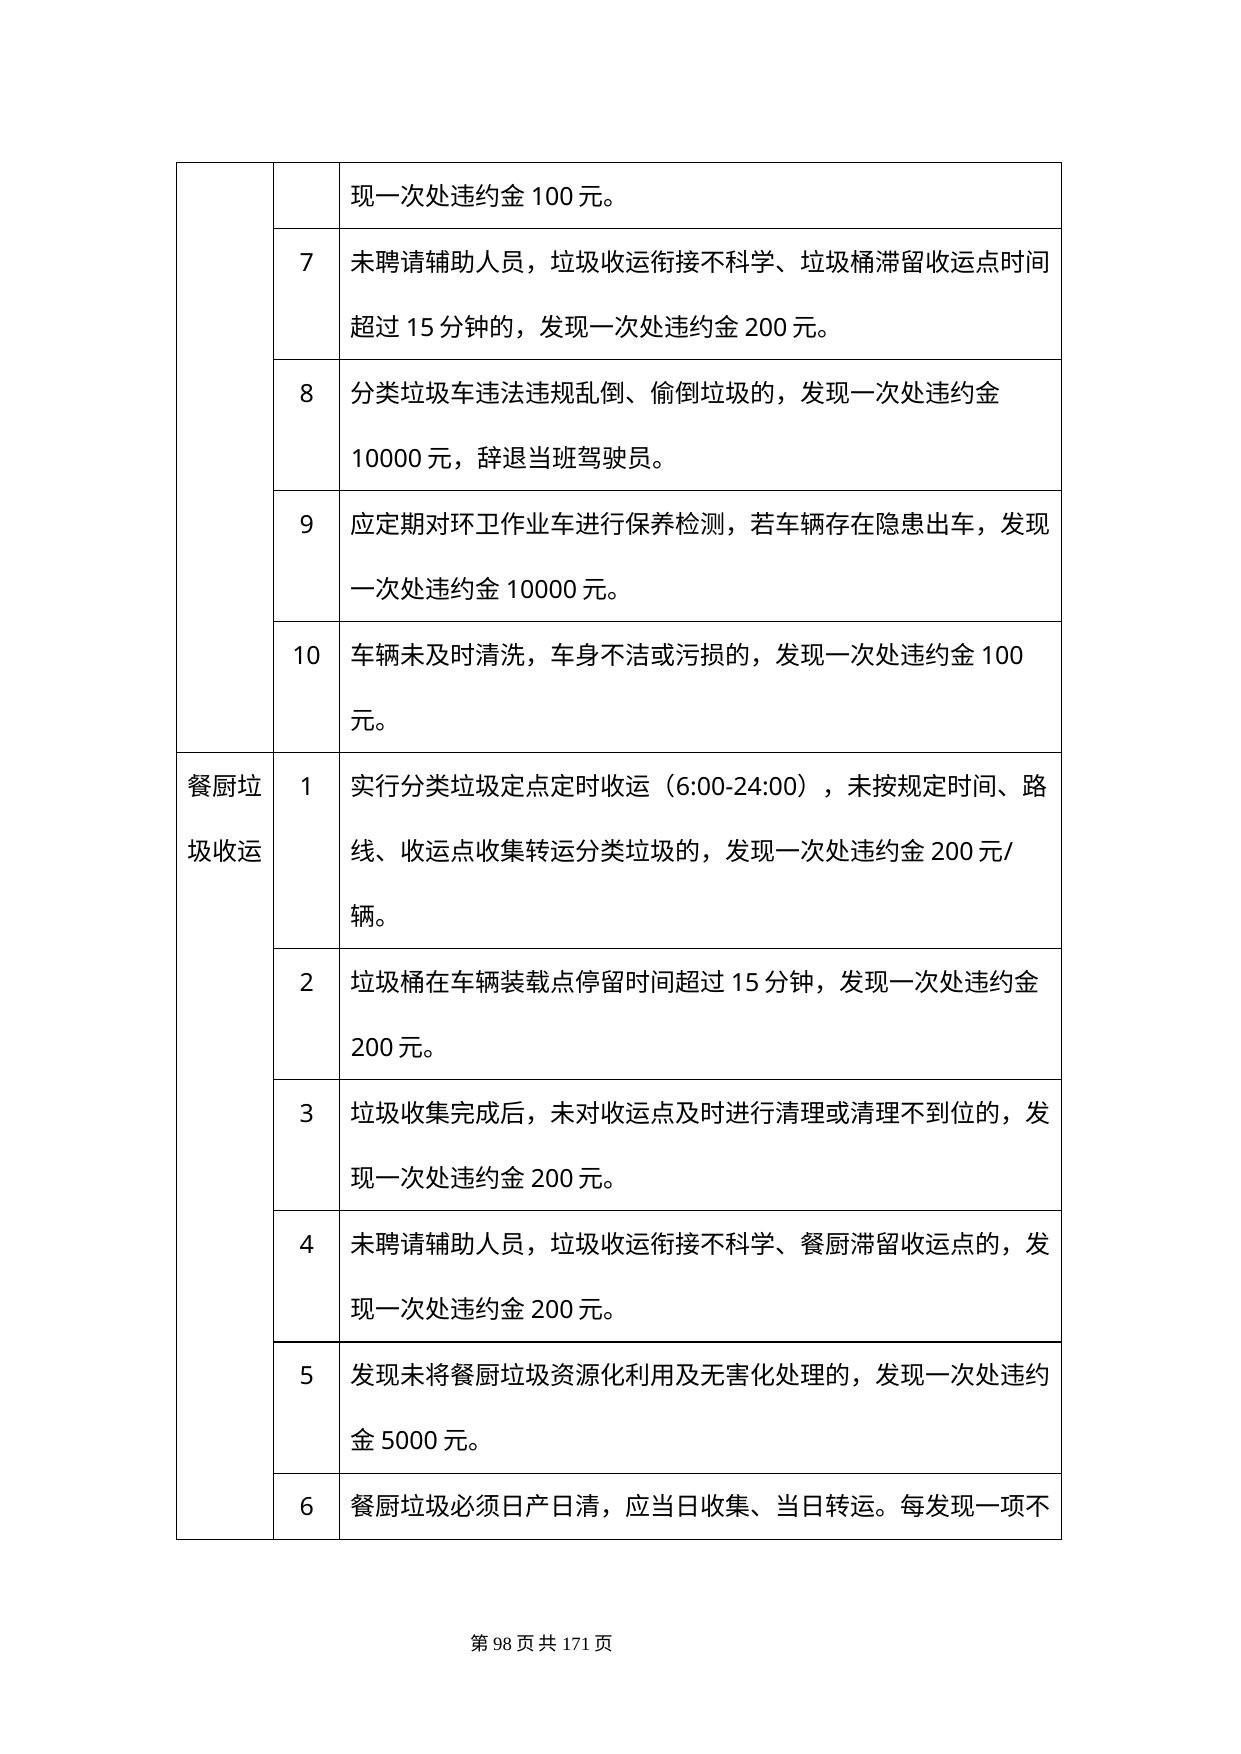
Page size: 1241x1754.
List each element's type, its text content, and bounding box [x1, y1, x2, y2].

table_cell 4 [274, 1211, 339, 1341]
table_cell 6 [274, 1474, 339, 1538]
table_cell 2 [274, 949, 339, 1079]
table_cell 车辆未及时清洗，车身不洁或污损的，发现一次处违约金100元。 [340, 622, 1061, 752]
table_cell 垃圾桶在车辆装载点停留时间超过15分钟，发现一次处违约金200元。 [340, 949, 1061, 1079]
table_cell 餐厨垃圾收运 [177, 753, 273, 1538]
table_cell 5 [274, 1343, 339, 1472]
table_cell 未聘请辅助人员，垃圾收运衔接不科学、垃圾桶滞留收运点时间超过15分钟的，发现一次处违约金200元。 [340, 229, 1061, 359]
table_cell 未聘请辅助人员，垃圾收运衔接不科学、餐厨滞留收运点的，发现一次处违约金200元。 [340, 1211, 1061, 1341]
table_cell 10 [274, 622, 339, 752]
table_cell 垃圾收集完成后，未对收运点及时进行清理或清理不到位的，发现一次处违约金200元。 [340, 1080, 1061, 1210]
table_cell 7 [274, 229, 339, 359]
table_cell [340, 163, 1061, 228]
table_cell 8 [274, 360, 339, 490]
table_cell 分类垃圾车违法违规乱倒、偷倒垃圾的，发现一次处违约金10000元，辞退当班驾驶员。 [340, 360, 1061, 490]
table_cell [340, 1474, 1061, 1538]
table_cell 应定期对环卫作业车进行保养检测，若车辆存在隐患出车，发现一次处违约金10000元。 [340, 491, 1061, 621]
table_cell 发现未将餐厨垃圾资源化利用及无害化处理的，发现一次处违约金5000元。 [340, 1343, 1061, 1472]
table_cell 1 [274, 753, 339, 948]
table_cell 6 [274, 163, 339, 228]
table_cell 9 [274, 491, 339, 621]
table_cell 3 [274, 1080, 339, 1210]
table_cell 实行分类垃圾定点定时收运（6:00-24:00），未按规定时间、路线、收运点收集转运分类垃圾的，发现一次处违约金200元/辆。 [340, 753, 1061, 948]
